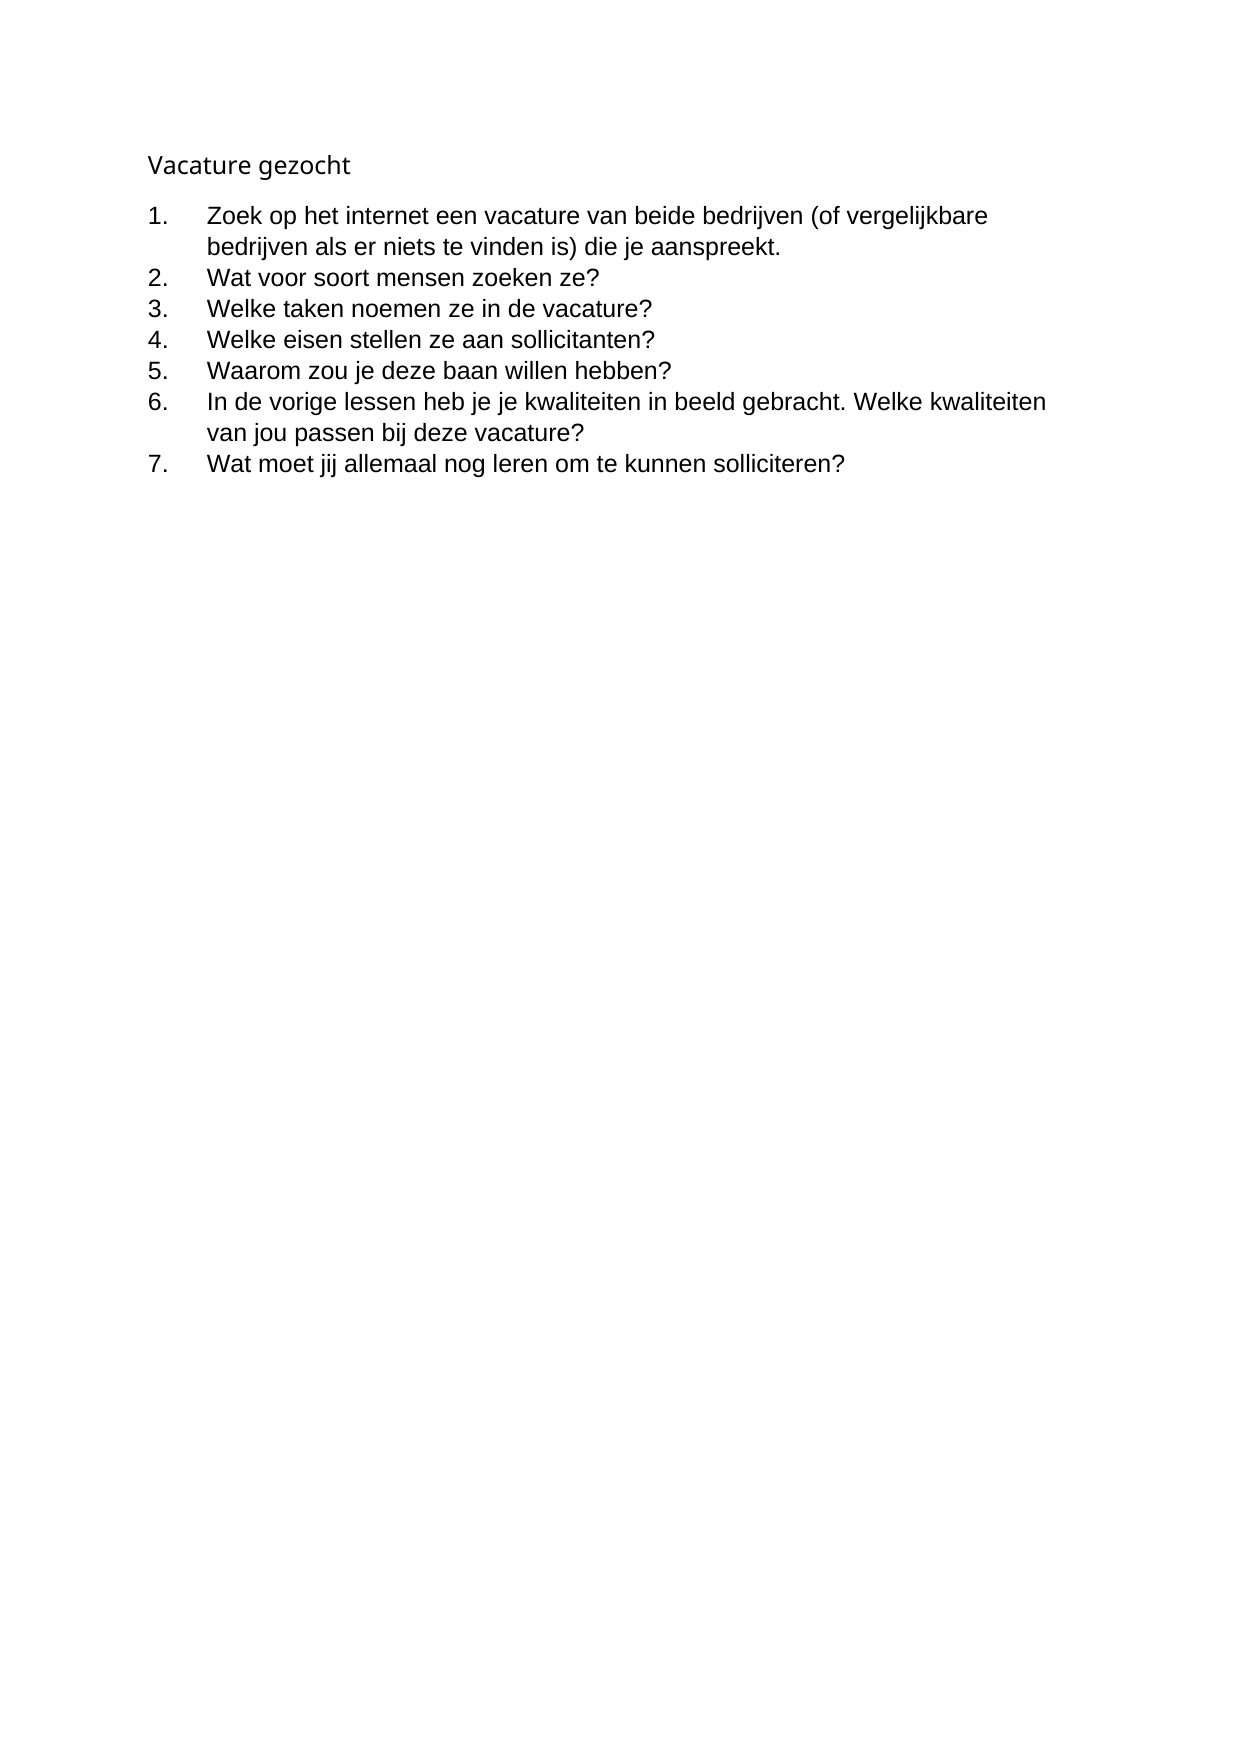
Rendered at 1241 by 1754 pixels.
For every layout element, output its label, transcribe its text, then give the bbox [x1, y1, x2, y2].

list Welke eisen stellen ze aan sollicitanten? [148, 325, 1093, 354]
list In de vorige lessen heb je je kwaliteiten in beeld gebracht. Welke kwaliteiten van jou passen bij deze vacature? [148, 387, 1093, 447]
list Waarom zou je deze baan willen hebben? [148, 356, 1093, 385]
list Zoek op het internet een vacature van beide bedrijven (of vergelijkbare bedrijven als er niets te vinden is) die je aanspreekt. [148, 201, 1093, 261]
list Wat voor soort mensen zoeken ze? [148, 263, 1093, 292]
list Welke taken noemen ze in de vacature? [148, 294, 1093, 323]
text Vacature gezocht [148, 148, 1093, 182]
list Wat moet jij allemaal nog leren om te kunnen solliciteren? [148, 449, 1093, 478]
